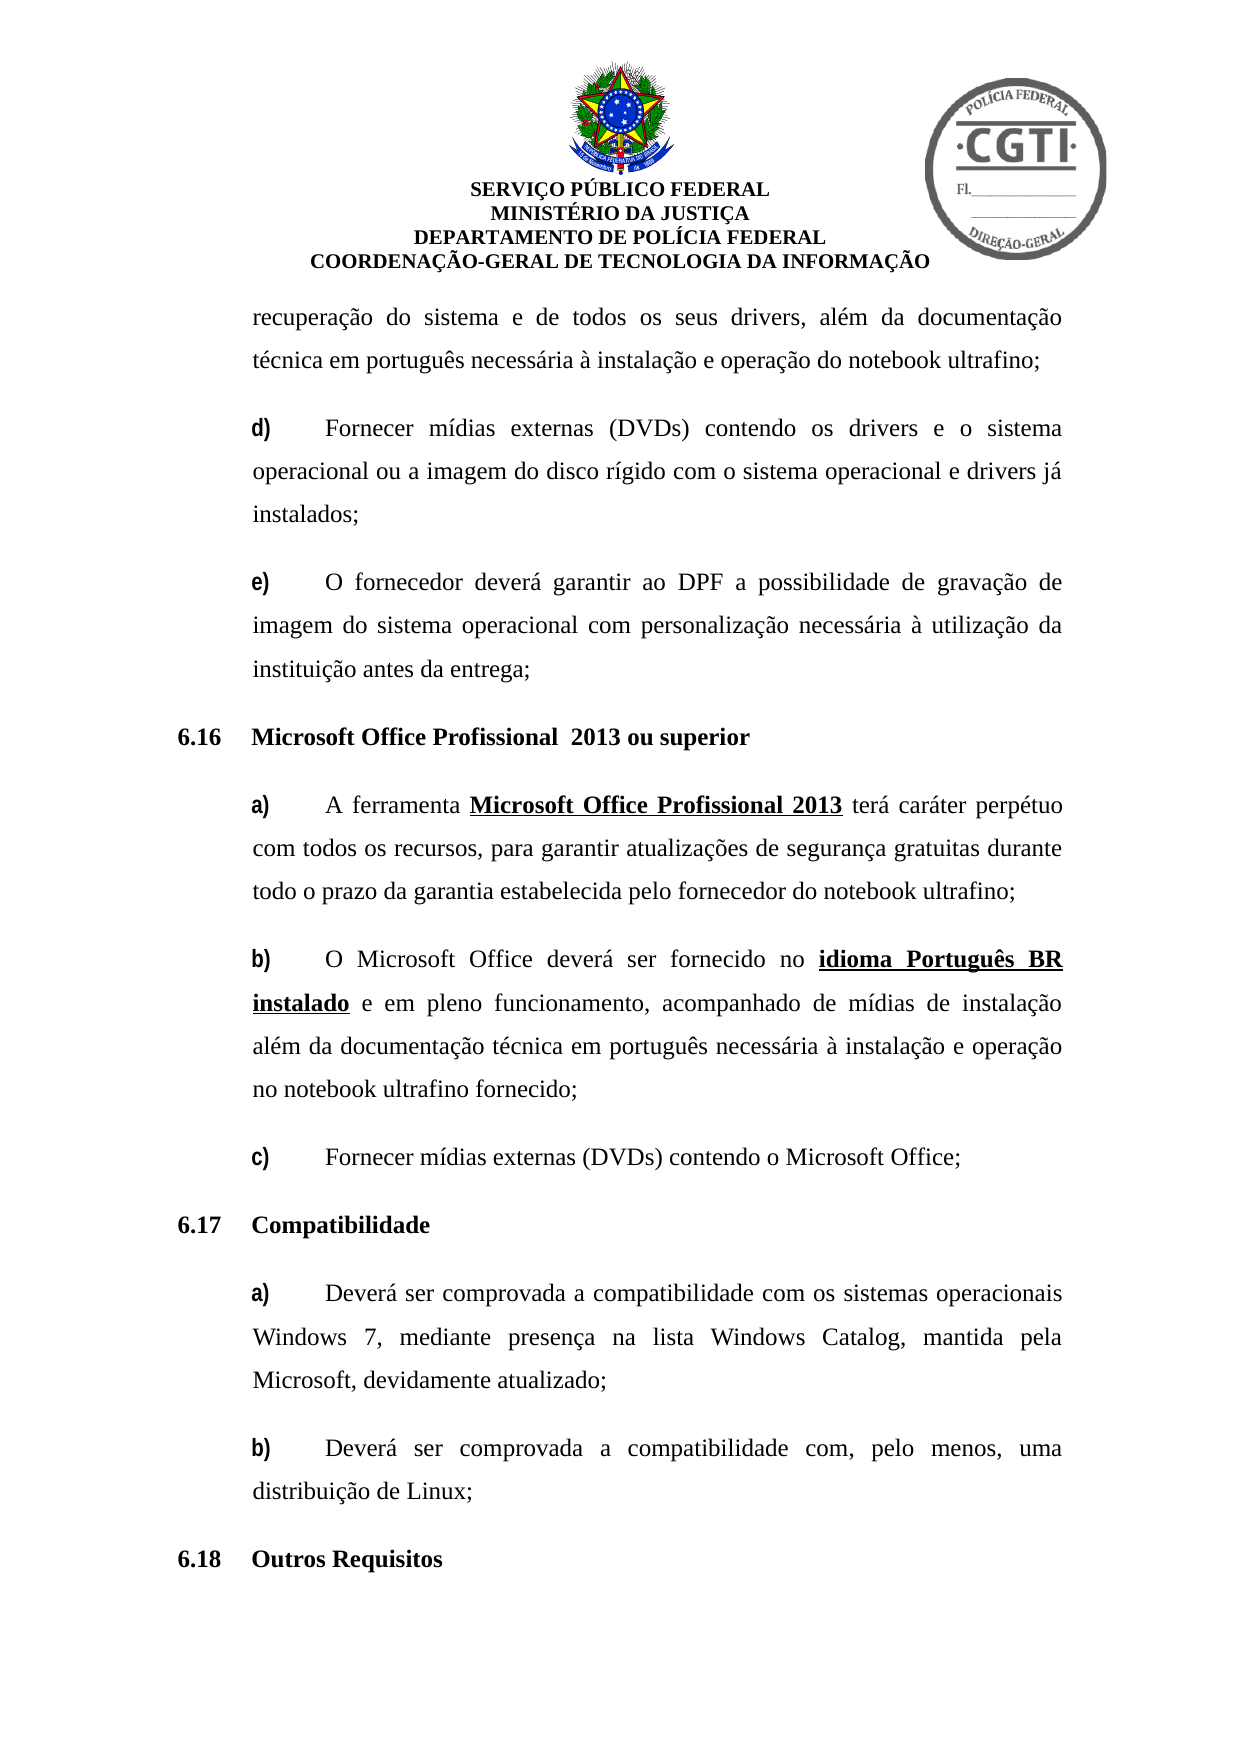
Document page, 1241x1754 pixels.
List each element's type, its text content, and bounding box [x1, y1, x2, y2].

list O fornecedor deverá garantir ao DPF a possibilidade de gravação de imagem do sistema operacional com personalização necessária à utilização da instituição antes da entrega; [251, 567, 1063, 682]
picture [925, 78, 1107, 260]
list A ferramenta Microsoft Office Profissional 2013 terá caráter perpétuo com todos os recursos, para garantir atualizações de segurança gratuitas durante todo o prazo da garantia estabelecida pelo fornecedor do notebook ultrafino; [251, 790, 1063, 905]
list O Microsoft Office deverá ser fornecido no idioma Português BR instalado e em pleno funcionamento, acompanhado de mídias de instalação além da documentação técnica em português necessária à instalação e operação no notebook ultrafino fornecido; [251, 944, 1063, 1103]
list Fornecer mídias externas (DVDs) contendo os drivers e o sistema operacional ou a imagem do disco rígido com o sistema operacional e drivers já instalados; [251, 413, 1063, 528]
list Compatibilidade [177, 1210, 1063, 1239]
list Fornecer mídias externas (DVDs) contendo o Microsoft Office; [251, 1142, 1063, 1171]
list Deverá ser comprovada a compatibilidade com os sistemas operacionais Windows 7, mediante presença na lista Windows Catalog, mantida pela Microsoft, devidamente atualizado; [251, 1278, 1063, 1393]
list Outros Requisitos [177, 1544, 1063, 1573]
list Deverá ser comprovada a compatibilidade com, pelo menos, uma distribuição de Linux; [251, 1433, 1063, 1505]
picture [563, 59, 677, 177]
list Microsoft Office Profissional 2013 ou superior [177, 722, 1063, 751]
